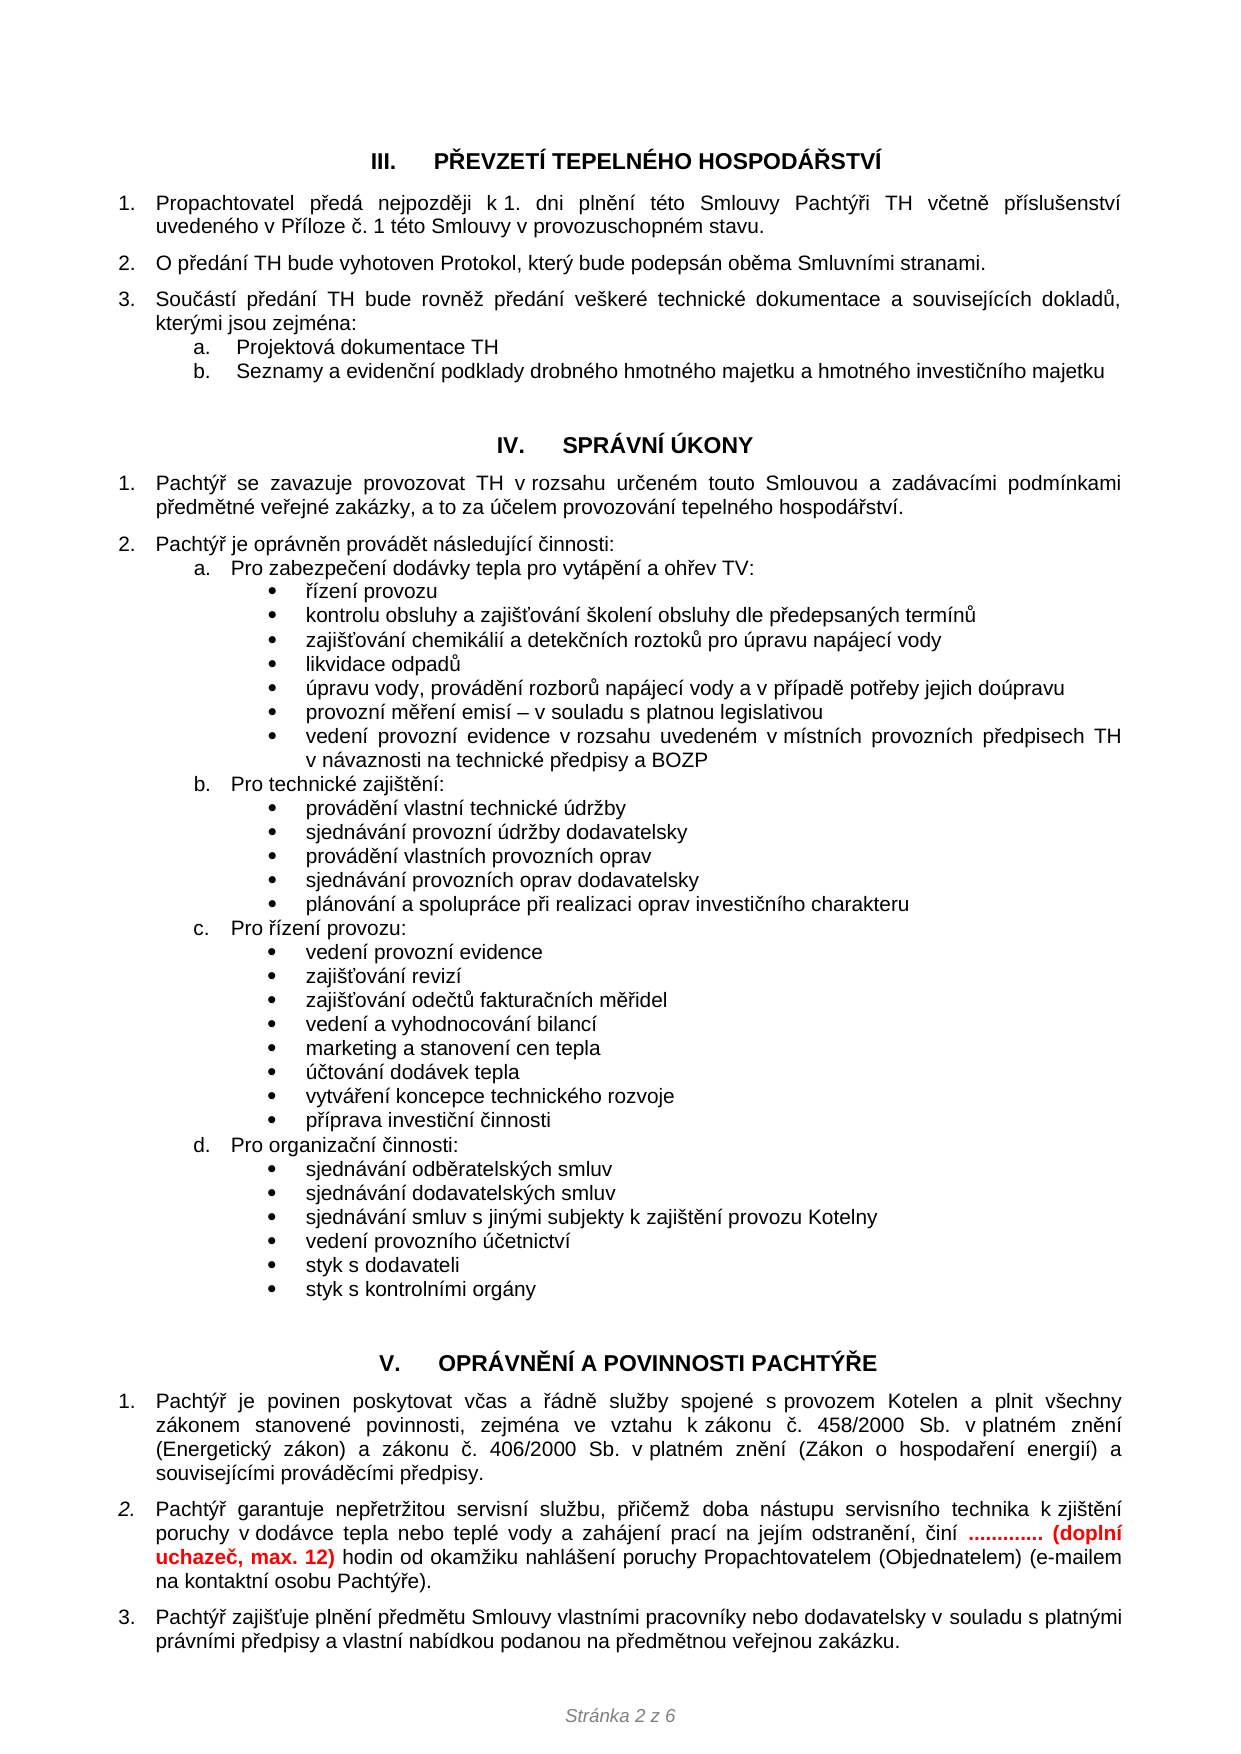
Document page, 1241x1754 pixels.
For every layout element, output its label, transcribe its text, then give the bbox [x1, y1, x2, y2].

list SPRÁVNÍ ÚKONY [156, 432, 1122, 458]
subtitle zajišťování odečtů fakturačních měřidel [268, 988, 1122, 1012]
subtitle provádění vlastních provozních oprav [268, 844, 1122, 868]
subtitle Seznamy a evidenční podklady drobného hmotného majetku a hmotného investičního majetku [193, 359, 1122, 383]
subtitle úpravu vody, provádění rozborů napájecí vody a v případě potřeby jejich doúpravu [268, 676, 1122, 699]
subtitle provozní měření emisí – v souladu s platnou legislativou [268, 699, 1122, 724]
list OPRÁVNĚNÍ A POVINNOSTI PACHTÝŘE [156, 1350, 1122, 1376]
subtitle Pachtýř zajišťuje plnění předmětu Smlouvy vlastními pracovníky nebo dodavatelsky v souladu s platnými právními předpisy a vlastní nabídkou podanou na předmětnou veřejnou zakázku. [118, 1605, 1122, 1653]
subtitle zajišťování revizí [268, 964, 1122, 988]
subtitle Propachtovatel předá nejpozději k 1. dni plnění této Smlouvy Pachtýři TH včetně příslušenství uvedeného v Příloze č. 1 této Smlouvy v provozuschopném stavu. [118, 190, 1122, 238]
subtitle provádění vlastní technické údržby [268, 796, 1122, 820]
subtitle likvidace odpadů [268, 651, 1122, 676]
subtitle styk s kontrolními orgány [268, 1277, 1122, 1301]
subtitle kontrolu obsluhy a zajišťování školení obsluhy dle předepsaných termínů [268, 603, 1122, 627]
subtitle Pachtýř je povinen poskytovat včas a řádně služby spojené s provozem Kotelen a plnit všechny zákonem stanovené povinnosti, zejména ve vztahu k zákonu č. 458/2000 Sb. v platném znění (Energetický zákon) a zákonu č. 406/2000 Sb. v platném znění (Zákon o hospodaření energií) a souvisejícími prováděcími předpisy. [118, 1388, 1122, 1484]
subtitle sjednávání odběratelských smluv [268, 1156, 1122, 1180]
subtitle Pro technické zajištění: [193, 772, 1122, 796]
subtitle sjednávání provozní údržby dodavatelsky [268, 820, 1122, 844]
subtitle vedení provozního účetnictví [268, 1228, 1122, 1253]
subtitle účtování dodávek tepla [268, 1060, 1122, 1084]
list Pachtýř garantuje nepřetržitou servisní službu, přičemž doba nástupu servisního technika k zjištění poruchy v dodávce tepla nebo teplé vody a zahájení prací na jejím odstranění, činí ............. (doplní uchazeč, max. 12) hodin od okamžiku nahlášení poruchy Propachtovatelem (Objednatelem) (e-mailem na kontaktní osobu Pachtýře). [118, 1497, 1122, 1593]
subtitle Pro řízení provozu: [193, 916, 1122, 940]
subtitle Projektová dokumentace TH [193, 335, 1122, 359]
subtitle plánování a spolupráce při realizaci oprav investičního charakteru [268, 892, 1122, 916]
subtitle O předání TH bude vyhotoven Protokol, který bude podepsán oběma Smluvními stranami. [118, 251, 1122, 275]
subtitle zajišťování chemikálií a detekčních roztoků pro úpravu napájecí vody [268, 627, 1122, 651]
subtitle Pachtýř je oprávněn provádět následující činnosti: [118, 531, 1122, 555]
subtitle vedení a vyhodnocování bilancí [268, 1012, 1122, 1036]
subtitle styk s dodavateli [268, 1253, 1122, 1277]
subtitle vytváření koncepce technického rozvoje [268, 1084, 1122, 1108]
subtitle vedení provozní evidence [268, 940, 1122, 964]
subtitle Součástí předání TH bude rovněž předání veškeré technické dokumentace a souvisejících dokladů, kterými jsou zejména: [118, 287, 1122, 335]
subtitle sjednávání dodavatelských smluv [268, 1180, 1122, 1204]
subtitle řízení provozu [268, 579, 1122, 603]
subtitle marketing a stanovení cen tepla [268, 1036, 1122, 1060]
subtitle příprava investiční činnosti [268, 1108, 1122, 1132]
subtitle sjednávání smluv s jinými subjekty k zajištění provozu Kotelny [268, 1204, 1122, 1228]
subtitle sjednávání provozních oprav dodavatelsky [268, 868, 1122, 892]
subtitle vedení provozní evidence v rozsahu uvedeném v místních provozních předpisech TH v návaznosti na technické předpisy a BOZP [268, 724, 1122, 772]
list PŘEVZETÍ TEPELNÉHO HOSPODÁŘSTVÍ [156, 148, 1122, 174]
subtitle Pachtýř se zavazuje provozovat TH v rozsahu určeném touto Smlouvou a zadávacími podmínkami předmětné veřejné zakázky, a to za účelem provozování tepelného hospodářství. [118, 471, 1122, 519]
subtitle Pro organizační činnosti: [193, 1132, 1122, 1156]
subtitle Pro zabezpečení dodávky tepla pro vytápění a ohřev TV: [193, 555, 1122, 579]
